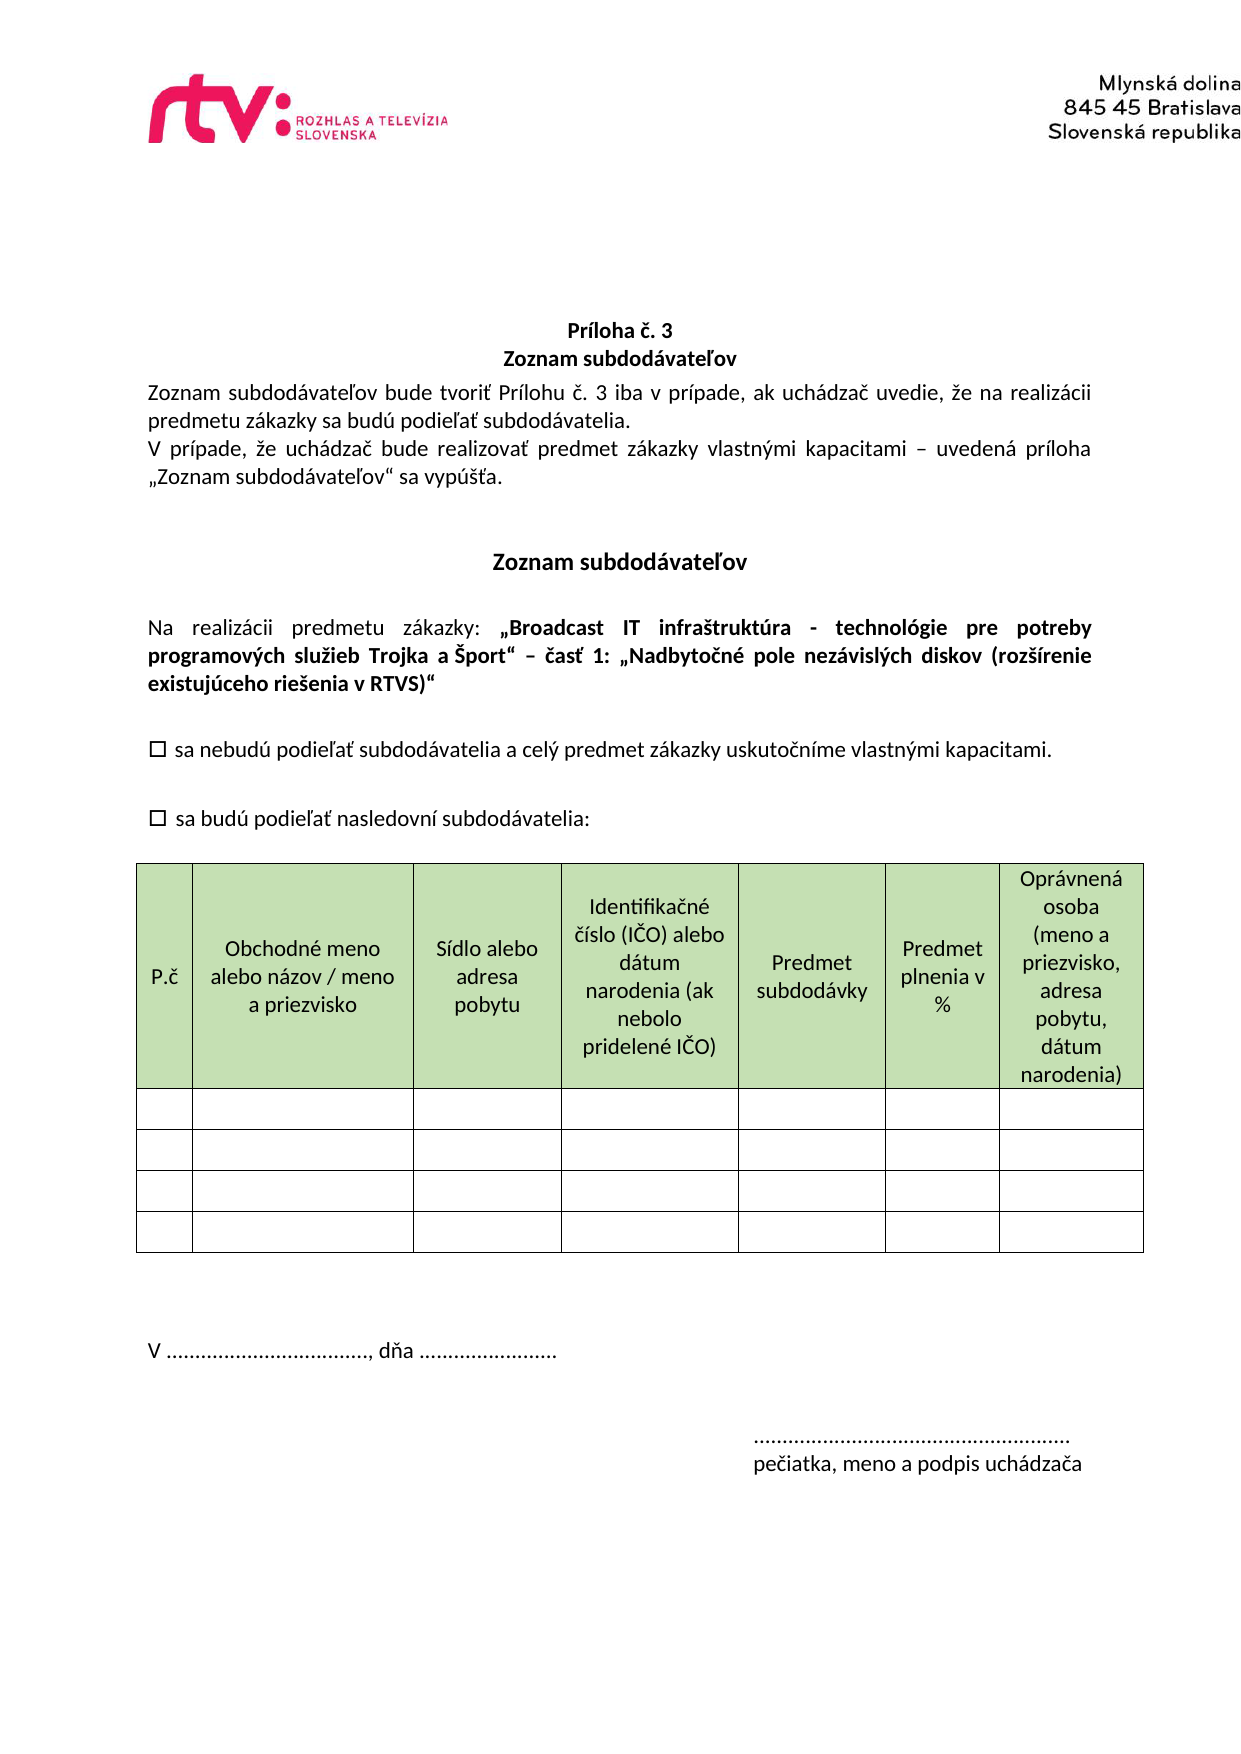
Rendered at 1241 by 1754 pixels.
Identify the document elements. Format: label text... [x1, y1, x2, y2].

table_cell [193, 1089, 413, 1129]
table_header Identifikačné číslo (IČO) alebo dátum narodenia (ak nebolo pridelené IČO) [562, 864, 738, 1088]
table_header P.č [137, 864, 192, 1088]
text V ..................................., dňa ........................ [148, 1337, 1093, 1365]
table_header Sídlo alebo adresa pobytu [414, 864, 561, 1088]
list Na realizácii predmetu zákazky: „Broadcast IT infraštruktúra - technológie pre potreby programových služieb Trojka a Šport“ – časť 1: „Nadbytočné pole nezávislých diskov (rozšírenie existujúceho riešenia v RTVS)“ [148, 613, 1093, 697]
text □ sa budú podieľať nasledovní subdodávatelia: [148, 794, 1093, 835]
table_cell [562, 1212, 738, 1252]
table_cell [886, 1089, 999, 1129]
table_header Predmet plnenia v % [886, 864, 999, 1088]
table_cell [193, 1212, 413, 1252]
table_cell [193, 1130, 413, 1170]
table_cell [562, 1130, 738, 1170]
table_cell [414, 1089, 561, 1129]
table_cell [193, 1171, 413, 1211]
table_cell [1000, 1130, 1143, 1170]
table_cell [414, 1212, 561, 1252]
text ....................................................... [753, 1421, 1093, 1449]
table_cell [739, 1212, 885, 1252]
table_cell [137, 1130, 192, 1170]
table_header Obchodné meno alebo názov / meno a priezvisko [193, 864, 413, 1088]
table_cell [886, 1130, 999, 1170]
text Príloha č. 3 [148, 316, 1093, 344]
table_cell [1000, 1212, 1143, 1252]
table_cell [137, 1089, 192, 1129]
table_cell [739, 1171, 885, 1211]
text Zoznam subdodávateľov [148, 546, 1093, 577]
table_cell [886, 1212, 999, 1252]
table_cell [414, 1171, 561, 1211]
table_cell [562, 1171, 738, 1211]
table_cell [562, 1089, 738, 1129]
table_cell [137, 1212, 192, 1252]
table_cell [137, 1171, 192, 1211]
table_cell [739, 1089, 885, 1129]
table_header Predmet subdodávky [739, 864, 885, 1088]
table_cell [886, 1171, 999, 1211]
table_cell [739, 1130, 885, 1170]
table_cell [414, 1130, 561, 1170]
table_cell [1000, 1171, 1143, 1211]
text pečiatka, meno a podpis uchádzača [753, 1449, 1093, 1477]
list Zoznam subdodávateľov bude tvoriť Prílohu č. 3 iba v prípade, ak uchádzač uvedie, že na realizácii predmetu zákazky sa budú podieľať subdodávatelia. [148, 378, 1093, 434]
table_cell [1000, 1089, 1143, 1129]
text □ sa nebudú podieľať subdodávatelia a celý predmet zákazky uskutočníme vlastnými kapacitami. [148, 726, 1093, 766]
table_header Oprávnená osoba (meno a priezvisko, adresa pobytu, dátum narodenia) [1000, 864, 1143, 1088]
text Zoznam subdodávateľov [148, 344, 1093, 372]
text V prípade, že uchádzač bude realizovať predmet zákazky vlastnými kapacitami – uvedená príloha „Zoznam subdodávateľov“ sa vypúšťa. [148, 434, 1093, 490]
